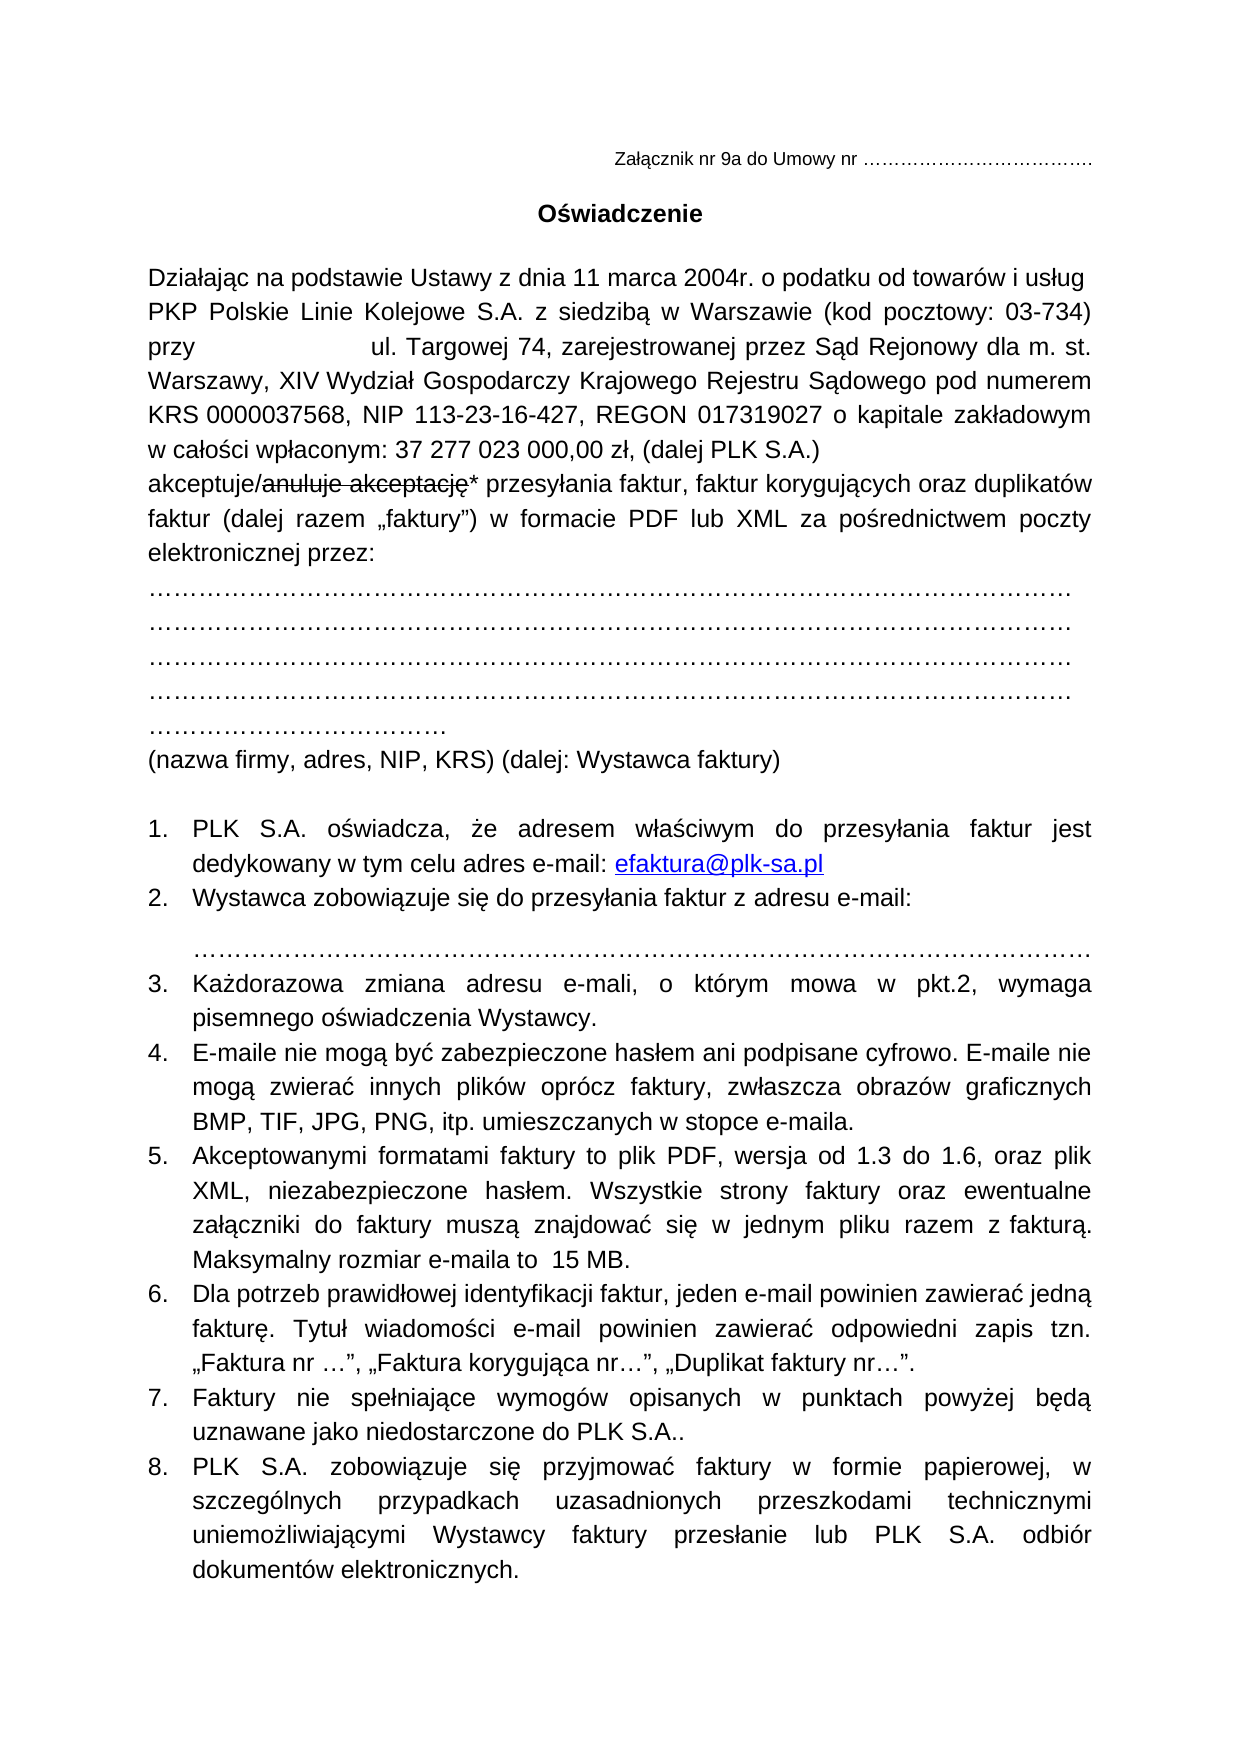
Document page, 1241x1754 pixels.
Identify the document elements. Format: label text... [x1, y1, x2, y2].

text ………………………………………………………………………………………………………………………………………………………………………………………………………………………………………………………………………………………………………………………………………………………………………………………………………………………………………… [148, 573, 1093, 739]
list Faktury nie spełniające wymogów opisanych w punktach powyżej będą uznawane jako niedostarczone do PLK S.A.. [148, 1382, 1093, 1446]
text Załącznik nr 9a do Umowy nr ………………………………. [148, 148, 1093, 169]
text akceptuje/anuluje akceptację* przesyłania faktur, faktur korygujących oraz duplikatów faktur (dalej razem „faktury”) w formacie PDF lub XML za pośrednictwem poczty elektronicznej przez: [148, 469, 1093, 567]
list Każdorazowa zmiana adresu e-mali, o którym mowa w pkt.2, wymaga pisemnego oświadczenia Wystawcy. [148, 969, 1093, 1032]
list Dla potrzeb prawidłowej identyfikacji faktur, jeden e-mail powinien zawierać jedną fakturę. Tytuł wiadomości e-mail powinien zawierać odpowiedni zapis tzn. „Faktura nr …”, „Faktura korygująca nr…”, „Duplikat faktury nr…”. [148, 1279, 1093, 1377]
list PLK S.A. oświadcza, że adresem właściwym do przesyłania faktur jest dedykowany w tym celu adres e-mail: efaktura@plk-sa.pl [148, 814, 1093, 877]
list PLK S.A. zobowiązuje się przyjmować faktury w formie papierowej, w szczególnych przypadkach uzasadnionych przeszkodami technicznymi uniemożliwiającymi Wystawcy faktury przesłanie lub PLK S.A. odbiór dokumentów elektronicznych. [148, 1451, 1093, 1584]
list E-maile nie mogą być zabezpieczone hasłem ani podpisane cyfrowo. E-maile nie mogą zwierać innych plików oprócz faktury, zwłaszcza obrazów graficznych BMP, TIF, JPG, PNG, itp. umieszczanych w stopce e-maila. [148, 1038, 1093, 1135]
text Oświadczenie [148, 199, 1093, 228]
text PKP Polskie Linie Kolejowe S.A. z siedzibą w Warszawie (kod pocztowy: 03-734) przy ul. Targowej 74, zarejestrowanej przez Sąd Rejonowy dla m. st. Warszawy, XIV Wydział Gospodarczy Krajowego Rejestru Sądowego pod numerem KRS 0000037568, NIP 113-23-16-427, REGON 017319027 o kapitale zakładowym w całości wpłaconym: 37 277 023 000,00 zł, (dalej PLK S.A.) [148, 297, 1093, 464]
text ……………………………………………………………………………………………… [148, 934, 1093, 963]
list Wystawca zobowiązuje się do przesyłania faktur z adresu e-mail: [148, 883, 1093, 912]
text Działając na podstawie Ustawy z dnia 11 marca 2004r. o podatku od towarów i usług [148, 262, 1093, 291]
list Akceptowanymi formatami faktury to plik PDF, wersja od 1.3 do 1.6, oraz plik XML, niezabezpieczone hasłem. Wszystkie strony faktury oraz ewentualne załączniki do faktury muszą znajdować się w jednym pliku razem z fakturą. Maksymalny rozmiar e-maila to 15 MB. [148, 1141, 1093, 1273]
text (nazwa firmy, adres, NIP, KRS) (dalej: Wystawca faktury) [148, 745, 1093, 774]
